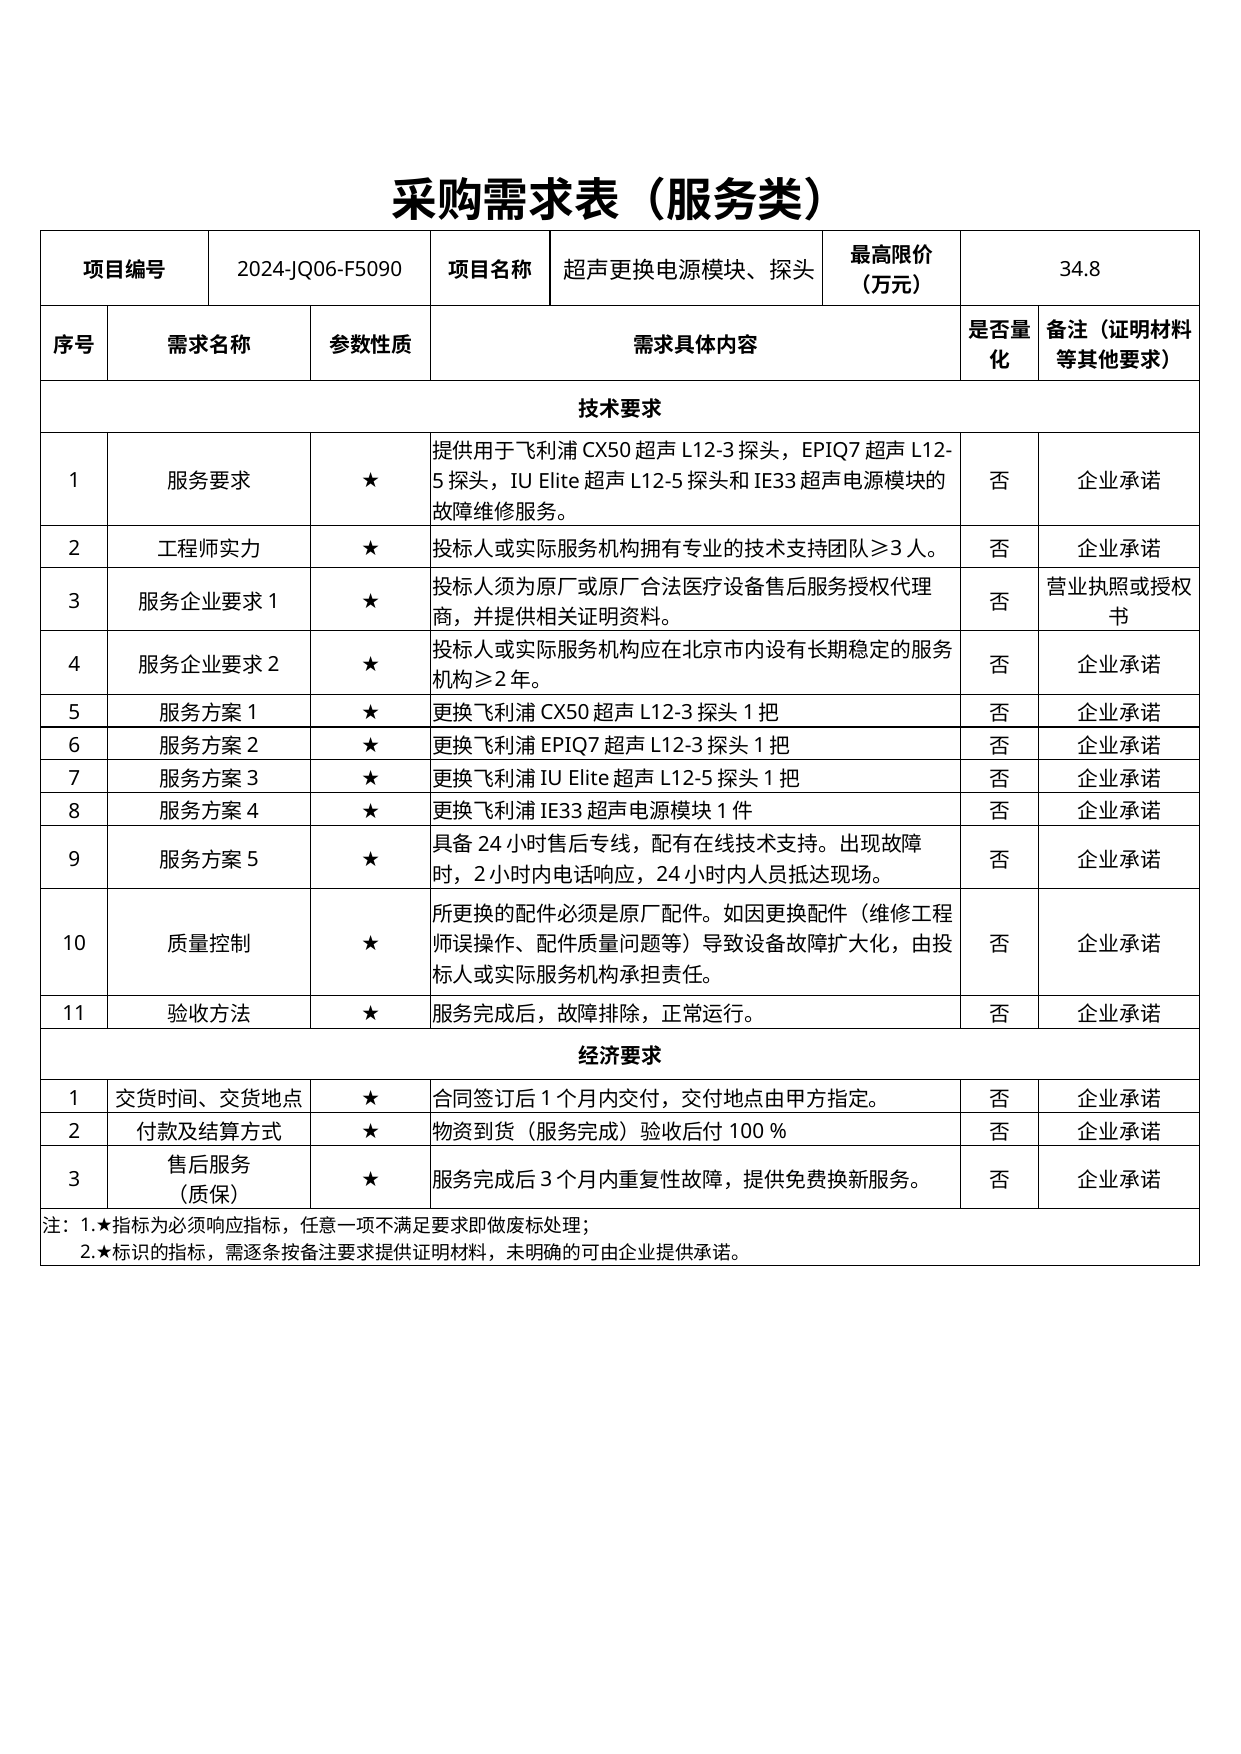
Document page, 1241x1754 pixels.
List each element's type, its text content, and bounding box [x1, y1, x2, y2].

table_cell 否 [961, 760, 1038, 792]
table_cell 投标人须为原厂或原厂合法医疗设备售后服务授权代理商，并提供相关证明资料。 [431, 568, 960, 630]
table_cell 企业承诺 [1039, 433, 1199, 525]
table_cell 11 [41, 996, 107, 1027]
table_cell 34.8 [961, 231, 1199, 305]
table_cell 7 [41, 760, 107, 792]
table_cell 具备24小时售后专线，配有在线技术支持。出现故障时，2小时内电话响应，24小时内人员抵达现场。 [431, 826, 960, 888]
table_cell 服务方案5 [108, 826, 310, 888]
table_cell 营业执照或授权书 [1039, 568, 1199, 630]
table_cell 投标人或实际服务机构应在北京市内设有长期稳定的服务机构≥2年。 [431, 631, 960, 693]
table_cell ★ [311, 695, 430, 726]
table_cell ★ [311, 760, 430, 792]
table_cell 序号 [41, 306, 107, 380]
table_cell 服务方案2 [108, 728, 310, 759]
table_cell 服务要求 [108, 433, 310, 525]
table_cell ★ [311, 1146, 430, 1208]
table_cell 企业承诺 [1039, 889, 1199, 994]
table_cell ★ [311, 1113, 430, 1145]
table_cell 参数性质 [311, 306, 430, 380]
table_cell 企业承诺 [1039, 1113, 1199, 1145]
table_cell 否 [961, 1080, 1038, 1112]
table_cell 企业承诺 [1039, 1146, 1199, 1208]
table_cell 2 [41, 1113, 107, 1145]
table_cell 需求具体内容 [431, 306, 960, 380]
table_cell ★ [311, 889, 430, 994]
table_cell 售后服务 （质保） [108, 1146, 310, 1208]
table_cell 工程师实力 [108, 526, 310, 567]
table_cell 项目名称 [431, 231, 549, 305]
table_cell 注：1.★指标为必须响应指标，任意一项不满足要求即做废标处理； 2.★标识的指标，需逐条按备注要求提供证明材料，未明确的可由企业提供承诺。 [41, 1209, 1199, 1265]
table_cell 2 [41, 526, 107, 567]
table_cell 服务完成后3个月内重复性故障，提供免费换新服务。 [431, 1146, 960, 1208]
table_cell 合同签订后1个月内交付，交付地点由甲方指定。 [431, 1080, 960, 1112]
table_cell 否 [961, 826, 1038, 888]
table_cell 2024-JQ06-F5090 [209, 231, 430, 305]
table_cell 企业承诺 [1039, 631, 1199, 693]
table_cell 需求名称 [108, 306, 310, 380]
table_cell 更换飞利浦IE33超声电源模块1件 [431, 793, 960, 825]
table_cell 更换飞利浦CX50超声L12-3探头1把 [431, 695, 960, 726]
table_cell 否 [961, 1146, 1038, 1208]
table_cell 验收方法 [108, 996, 310, 1027]
table_header 采购需求表（服务类） [41, 162, 1199, 230]
table_cell 企业承诺 [1039, 728, 1199, 759]
table_cell 企业承诺 [1039, 793, 1199, 825]
table_cell 否 [961, 568, 1038, 630]
table_cell 企业承诺 [1039, 826, 1199, 888]
table_cell 企业承诺 [1039, 1080, 1199, 1112]
table_cell 超声更换电源模块、探头 [551, 231, 822, 305]
table_cell 最高限价 （万元） [823, 231, 960, 305]
table_cell 企业承诺 [1039, 760, 1199, 792]
table_cell 服务企业要求1 [108, 568, 310, 630]
table_cell 否 [961, 631, 1038, 693]
table_cell ★ [311, 1080, 430, 1112]
table_cell 4 [41, 631, 107, 693]
table_cell 9 [41, 826, 107, 888]
table_cell ★ [311, 433, 430, 525]
table_cell 备注（证明材料等其他要求） [1039, 306, 1199, 380]
table_cell 质量控制 [108, 889, 310, 994]
table_cell 服务方案3 [108, 760, 310, 792]
table_cell ★ [311, 793, 430, 825]
table_cell 企业承诺 [1039, 695, 1199, 726]
table_cell ★ [311, 728, 430, 759]
table_cell 否 [961, 1113, 1038, 1145]
table_cell 项目编号 [41, 231, 208, 305]
table_cell 投标人或实际服务机构拥有专业的技术支持团队≥3人。 [431, 526, 960, 567]
table_cell 所更换的配件必须是原厂配件。如因更换配件（维修工程师误操作、配件质量问题等）导致设备故障扩大化，由投标人或实际服务机构承担责任。 [431, 889, 960, 994]
table_cell 3 [41, 568, 107, 630]
table_cell 交货时间、交货地点 [108, 1080, 310, 1112]
table_cell 是否量化 [961, 306, 1038, 380]
table_cell 付款及结算方式 [108, 1113, 310, 1145]
table_cell ★ [311, 631, 430, 693]
table_cell 企业承诺 [1039, 996, 1199, 1027]
table_cell 企业承诺 [1039, 526, 1199, 567]
table_cell 1 [41, 1080, 107, 1112]
table_cell 8 [41, 793, 107, 825]
table_cell ★ [311, 996, 430, 1027]
table_cell 否 [961, 526, 1038, 567]
table_cell 6 [41, 728, 107, 759]
table_cell 否 [961, 695, 1038, 726]
table_cell ★ [311, 826, 430, 888]
table_cell 否 [961, 793, 1038, 825]
table_cell 1 [41, 433, 107, 525]
table_cell 服务完成后，故障排除，正常运行。 [431, 996, 960, 1027]
table_cell 更换飞利浦EPIQ7超声L12-3探头1把 [431, 728, 960, 759]
table_cell 否 [961, 996, 1038, 1027]
table_cell 10 [41, 889, 107, 994]
table_cell 3 [41, 1146, 107, 1208]
table_cell 更换飞利浦IU Elite超声L12-5探头1把 [431, 760, 960, 792]
table_cell 经济要求 [41, 1029, 1199, 1079]
table_cell ★ [311, 568, 430, 630]
table_cell ★ [311, 526, 430, 567]
table_cell 提供用于飞利浦CX50超声L12-3探头，EPIQ7超声L12-5探头，IU Elite超声L12-5探头和IE33超声电源模块的故障维修服务。 [431, 433, 960, 525]
table_cell 技术要求 [41, 381, 1199, 432]
table_cell 服务方案4 [108, 793, 310, 825]
table_cell 服务方案1 [108, 695, 310, 726]
table_cell 否 [961, 728, 1038, 759]
table_cell 物资到货（服务完成）验收后付 100 % [431, 1113, 960, 1145]
table_cell 5 [41, 695, 107, 726]
table_cell 否 [961, 433, 1038, 525]
table_cell 否 [961, 889, 1038, 994]
table_cell 服务企业要求2 [108, 631, 310, 693]
